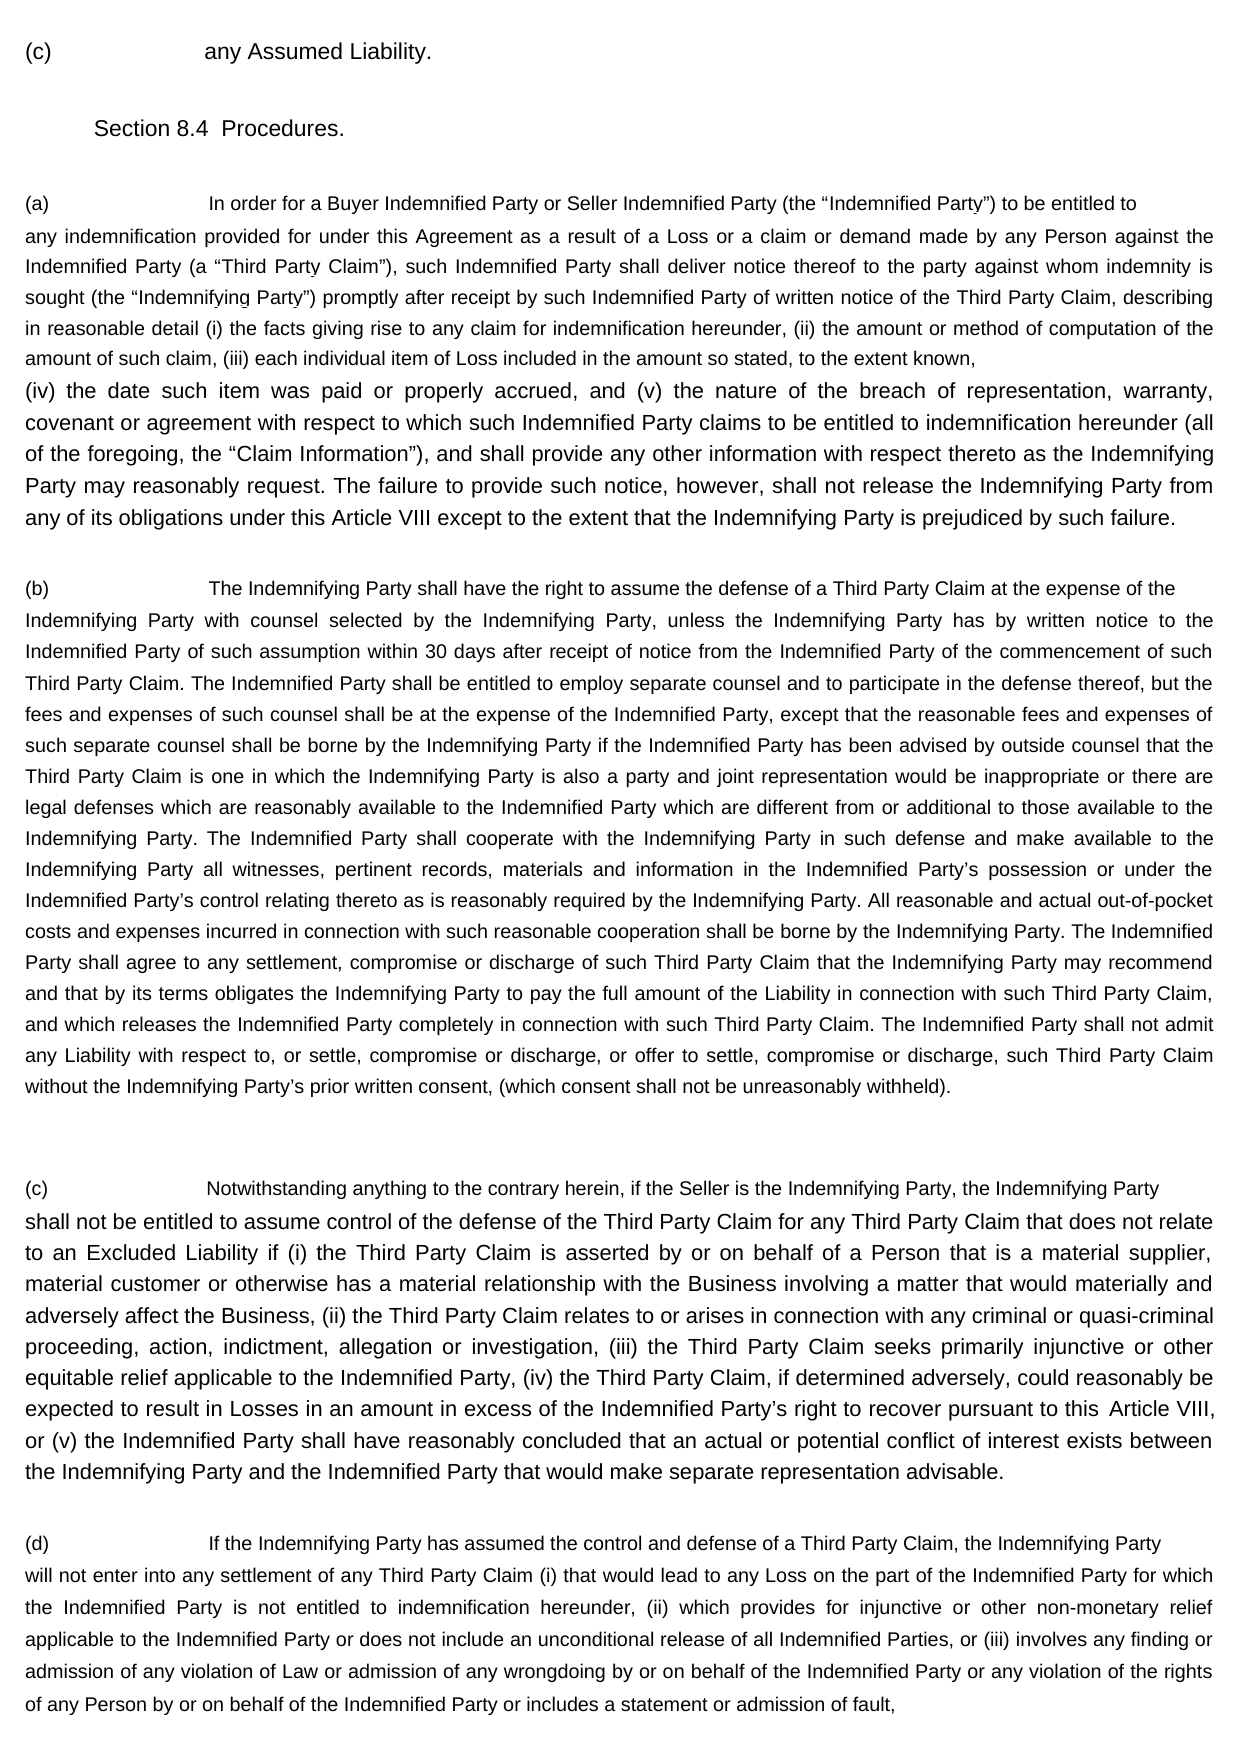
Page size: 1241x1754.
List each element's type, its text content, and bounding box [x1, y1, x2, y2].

list If the Indemnifying Party has assumed the control and defense of a Third Party Claim, the Indemnifying Party [25, 1531, 1215, 1554]
list The Indemnifying Party shall have the right to assume the defense of a Third Party Claim at the expense of the [25, 577, 1215, 600]
text will not enter into any settlement of any Third Party Claim (i) that would lead to any Loss on the part of the Indemnified Party for which the Indemnified Party is not entitled to indemnification hereunder, (ii) which provides for injunctive or other non-monetary relief applicable to the Indemnified Party or does not include an unconditional release of all Indemnified Parties, or (iii) involves any finding or admission of any violation of Law or admission of any wrongdoing by or on behalf of the Indemnified Party or any violation of the rights of any Person by or on behalf of the Indemnified Party or includes a statement or admission of fault, [25, 1564, 1215, 1715]
list In order for a Buyer Indemnified Party or Seller Indemnified Party (the “Indemnified Party”) to be entitled to [25, 192, 1215, 215]
list Notwithstanding anything to the contrary herein, if the Seller is the Indemnifying Party, the Indemnifying Party [25, 1176, 1215, 1199]
text any indemnification provided for under this Agreement as a result of a Loss or a claim or demand made by any Person against the Indemnified Party (a “Third Party Claim”), such Indemnified Party shall deliver notice thereof to the party against whom indemnity is sought (the “Indemnifying Party”) promptly after receipt by such Indemnified Party of written notice of the Third Party Claim, describing in reasonable detail (i) the facts giving rise to any claim for indemnification hereunder, (ii) the amount or method of computation of the amount of such claim, (iii) each individual item of Loss included in the amount so stated, to the extent known, [25, 224, 1215, 370]
list any Assumed Liability. [25, 38, 1215, 64]
text Section 8.4 Procedures. [94, 115, 1215, 141]
list the date such item was paid or properly accrued, and (v) the nature of the breach of representation, warranty, covenant or agreement with respect to which such Indemnified Party claims to be entitled to indemnification hereunder (all of the foregoing, the “Claim Information”), and shall provide any other information with respect thereto as the Indemnifying Party may reasonably request. The failure to provide such notice, however, shall not release the Indemnifying Party from any of its obligations under this Article VIII except to the extent that the Indemnifying Party is prejudiced by such failure. [25, 378, 1215, 530]
text shall not be entitled to assume control of the defense of the Third Party Claim for any Third Party Claim that does not relate to an Excluded Liability if (i) the Third Party Claim is asserted by or on behalf of a Person that is a material supplier, material customer or otherwise has a material relationship with the Business involving a matter that would materially and adversely affect the Business, (ii) the Third Party Claim relates to or arises in connection with any criminal or quasi-criminal proceeding, action, indictment, allegation or investigation, (iii) the Third Party Claim seeks primarily injunctive or other equitable relief applicable to the Indemnified Party, (iv) the Third Party Claim, if determined adversely, could reasonably be expected to result in Losses in an amount in excess of the Indemnified Party’s right to recover pursuant to this Article VIII, or (v) the Indemnified Party shall have reasonably concluded that an actual or potential conflict of interest exists between the Indemnifying Party and the Indemnified Party that would make separate representation advisable. [25, 1209, 1215, 1484]
text Indemnifying Party with counsel selected by the Indemnifying Party, unless the Indemnifying Party has by written notice to the Indemnified Party of such assumption within 30 days after receipt of notice from the Indemnified Party of the commencement of such Third Party Claim. The Indemnified Party shall be entitled to employ separate counsel and to participate in the defense thereof, but the fees and expenses of such counsel shall be at the expense of the Indemnified Party, except that the reasonable fees and expenses of such separate counsel shall be borne by the Indemnifying Party if the Indemnified Party has been advised by outside counsel that the Third Party Claim is one in which the Indemnifying Party is also a party and joint representation would be inappropriate or there are legal defenses which are reasonably available to the Indemnified Party which are different from or additional to those available to the Indemnifying Party. The Indemnified Party shall cooperate with the Indemnifying Party in such defense and make available to the Indemnifying Party all witnesses, pertinent records, materials and information in the Indemnified Party’s possession or under the Indemnified Party’s control relating thereto as is reasonably required by the Indemnifying Party. All reasonable and actual out-of-pocket costs and expenses incurred in connection with such reasonable cooperation shall be borne by the Indemnifying Party. The Indemnified Party shall agree to any settlement, compromise or discharge of such Third Party Claim that the Indemnifying Party may recommend and that by its terms obligates the Indemnifying Party to pay the full amount of the Liability in connection with such Third Party Claim, and which releases the Indemnified Party completely in connection with such Third Party Claim. The Indemnified Party shall not admit any Liability with respect to, or settle, compromise or discharge, or offer to settle, compromise or discharge, such Third Party Claim without the Indemnifying Party’s prior written consent, (which consent shall not be unreasonably withheld). [25, 609, 1215, 1098]
